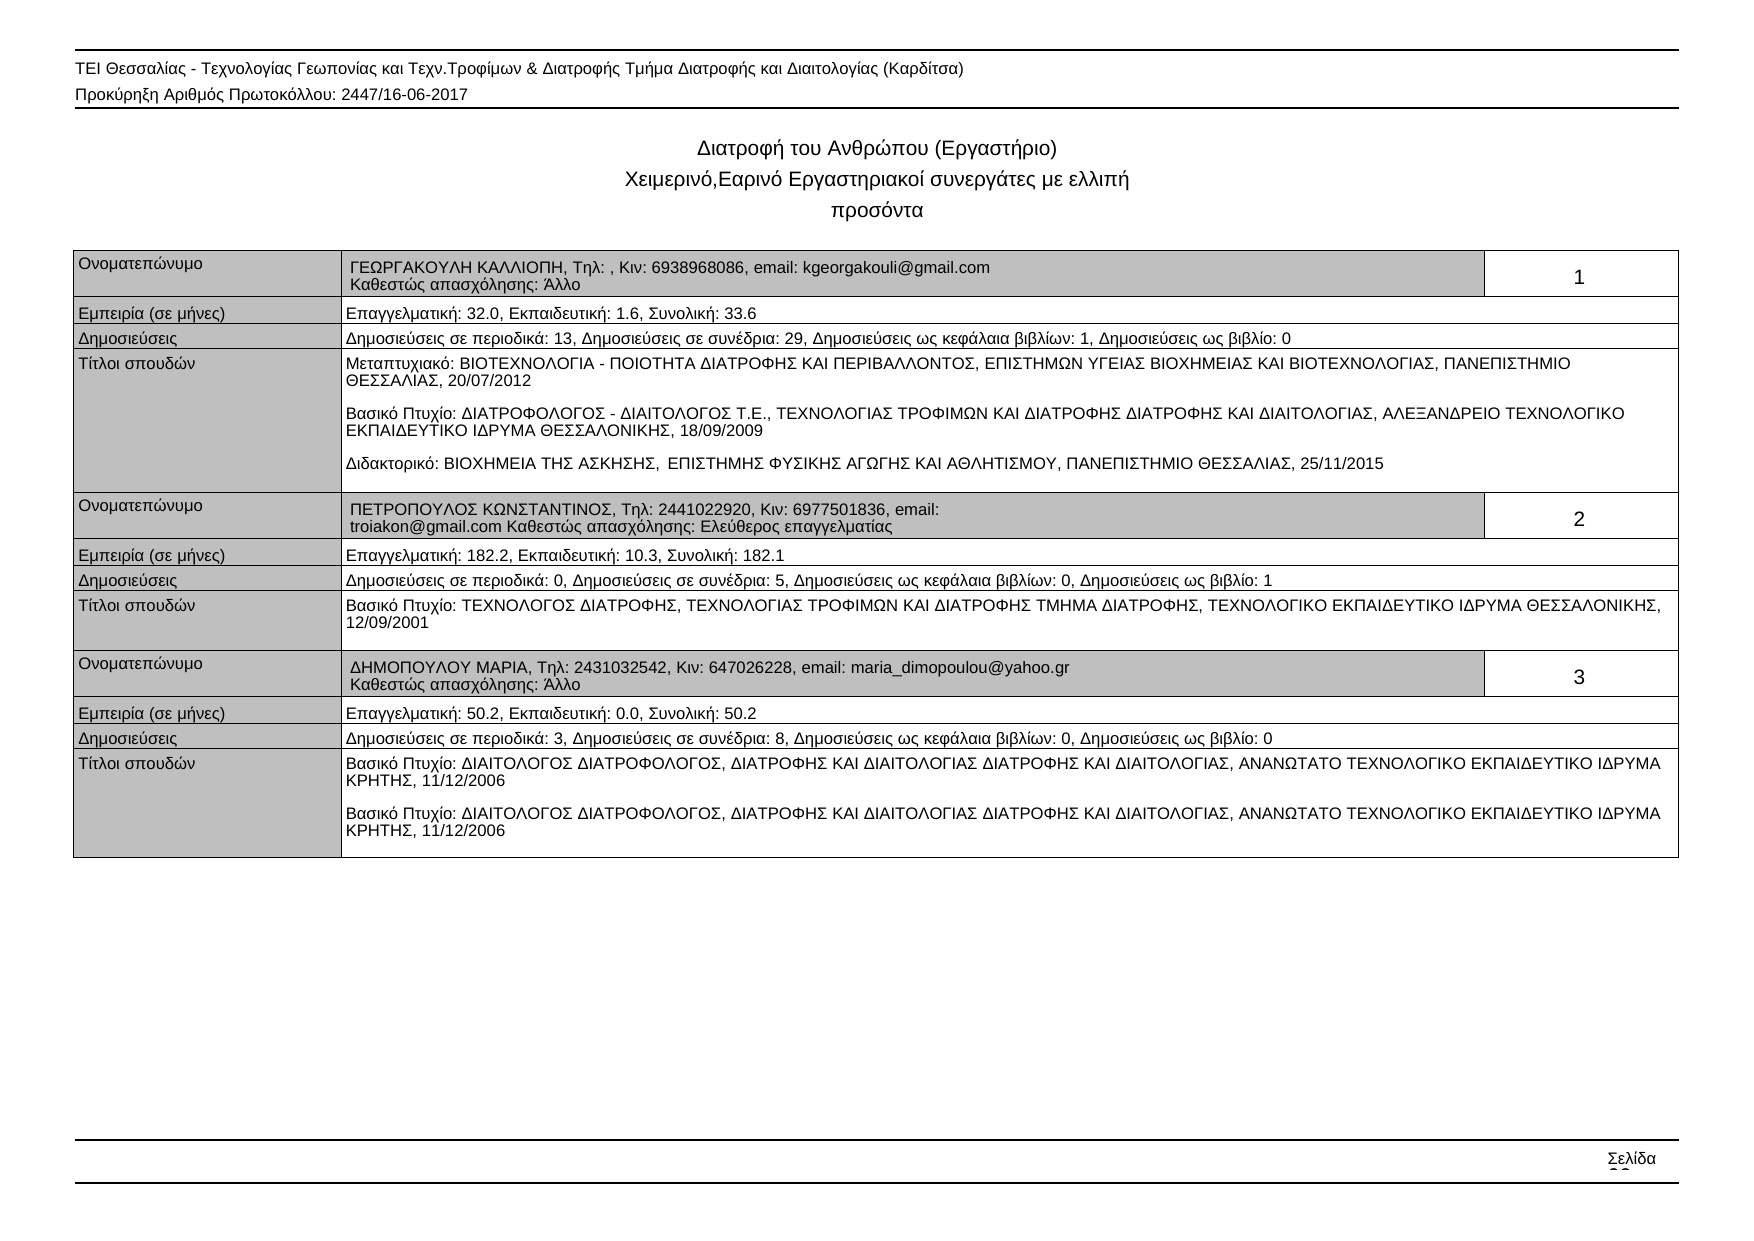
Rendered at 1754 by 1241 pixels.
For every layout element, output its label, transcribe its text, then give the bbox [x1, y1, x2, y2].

table_cell ΠΕΤΡΟΠΟΥΛΟΣ ΚΩΝΣΤΑΝΤΙΝΟΣ, Τηλ: 2441022920, Κιν: 6977501836, email: troiakon@gmail.com Καθεστώς απασχόλησης: Ελεύθερος επαγγελματίας [342, 493, 1484, 538]
table_cell Ονοματεπώνυμο [74, 651, 341, 696]
table_cell Εμπειρία (σε μήνες) [74, 697, 341, 723]
table_cell ΔΗΜΟΠΟΥΛΟΥ ΜΑΡΙΑ, Τηλ: 2431032542, Κιν: 647026228, email: maria_dimopoulou@yahoo.gr Καθεστώς απασχόλησης: Άλλο [342, 651, 1484, 696]
table_cell Μεταπτυχιακό: ΒΙΟΤΕΧΝΟΛΟΓΙΑ - ΠΟΙΟΤΗΤΑ ΔΙΑΤΡΟΦΗΣ ΚΑΙ ΠΕΡΙΒΑΛΛΟΝΤΟΣ, ΕΠΙΣΤΗΜΩΝ ΥΓΕΙΑΣ ΒΙΟΧΗΜΕΙΑΣ ΚΑΙ ΒΙΟΤΕΧΝΟΛΟΓΙΑΣ, ΠΑΝΕΠΙΣΤΗΜΙΟ ΘΕΣΣΑΛΙΑΣ, 20/07/2012 Βασικό Πτυχίο: ΔΙΑΤΡΟΦΟΛΟΓΟΣ - ΔΙΑΙΤΟΛΟΓΟΣ Τ.Ε., ΤΕΧΝΟΛΟΓΙΑΣ ΤΡΟΦΙΜΩΝ ΚΑΙ ΔΙΑΤΡΟΦΗΣ ΔΙΑΤΡΟΦΗΣ ΚΑΙ ΔΙΑΙΤΟΛΟΓΙΑΣ, ΑΛΕΞΑΝΔΡΕΙΟ ΤΕΧΝΟΛΟΓΙΚΟ ΕΚΠΑΙΔΕΥΤΙΚΟ ΙΔΡΥΜΑ ΘΕΣΣΑΛΟΝΙΚΗΣ, 18/09/2009 Διδακτορικό: ΒΙΟΧΗΜΕΙΑ ΤΗΣ ΑΣΚΗΣΗΣ, ΕΠΙΣΤΗΜΗΣ ΦΥΣΙΚΗΣ ΑΓΩΓΗΣ ΚΑΙ ΑΘΛΗΤΙΣΜΟΥ, ΠΑΝΕΠΙΣΤΗΜΙΟ ΘΕΣΣΑΛΙΑΣ, 25/11/2015 [342, 349, 1678, 492]
table_cell Δημοσιεύσεις [74, 724, 341, 748]
table_header ΓΕΩΡΓΑΚΟΥΛΗ ΚΑΛΛΙΟΠΗ, Τηλ: , Κιν: 6938968086, email: kgeorgakouli@gmail.com Καθεστώς απασχόλησης: Άλλο [342, 251, 1484, 296]
table_cell Εμπειρία (σε μήνες) [74, 539, 341, 565]
table_cell Τίτλοι σπουδών [74, 749, 341, 857]
table_cell Δημοσιεύσεις [74, 324, 341, 348]
table_cell Δημοσιεύσεις σε περιοδικά: 3, Δημοσιεύσεις σε συνέδρια: 8, Δημοσιεύσεις ως κεφάλαια βιβλίων: 0, Δημοσιεύσεις ως βιβλίο: 0 [342, 724, 1678, 748]
table_cell Βασικό Πτυχίο: ΔΙΑΙΤΟΛΟΓΟΣ ΔΙΑΤΡΟΦΟΛΟΓΟΣ, ΔΙΑΤΡΟΦΗΣ ΚΑΙ ΔΙΑΙΤΟΛΟΓΙΑΣ ΔΙΑΤΡΟΦΗΣ ΚΑΙ ΔΙΑΙΤΟΛΟΓΙΑΣ, ΑΝΑΝΩΤΑΤΟ ΤΕΧΝΟΛΟΓΙΚΟ ΕΚΠΑΙΔΕΥΤΙΚΟ ΙΔΡΥΜΑ ΚΡΗΤΗΣ, 11/12/2006 Βασικό Πτυχίο: ΔΙΑΙΤΟΛΟΓΟΣ ΔΙΑΤΡΟΦΟΛΟΓΟΣ, ΔΙΑΤΡΟΦΗΣ ΚΑΙ ΔΙΑΙΤΟΛΟΓΙΑΣ ΔΙΑΤΡΟΦΗΣ ΚΑΙ ΔΙΑΙΤΟΛΟΓΙΑΣ, ΑΝΑΝΩΤΑΤΟ ΤΕΧΝΟΛΟΓΙΚΟ ΕΚΠΑΙΔΕΥΤΙΚΟ ΙΔΡΥΜΑ ΚΡΗΤΗΣ, 11/12/2006 [342, 749, 1678, 857]
table_cell Τίτλοι σπουδών [74, 591, 341, 650]
table_cell Ονοματεπώνυμο [74, 493, 341, 538]
table_cell Δημοσιεύσεις [74, 566, 341, 590]
table_cell Επαγγελματική: 50.2, Εκπαιδευτική: 0.0, Συνολική: 50.2 [342, 697, 1678, 723]
table_cell Τίτλοι σπουδών [74, 349, 341, 492]
table_cell Δημοσιεύσεις σε περιοδικά: 13, Δημοσιεύσεις σε συνέδρια: 29, Δημοσιεύσεις ως κεφάλαια βιβλίων: 1, Δημοσιεύσεις ως βιβλίο: 0 [342, 324, 1678, 348]
table_cell Επαγγελματική: 182.2, Εκπαιδευτική: 10.3, Συνολική: 182.1 [342, 539, 1678, 565]
table_cell Βασικό Πτυχίο: ΤΕΧΝΟΛΟΓΟΣ ΔΙΑΤΡΟΦΗΣ, ΤΕΧΝΟΛΟΓΙΑΣ ΤΡΟΦΙΜΩΝ ΚΑΙ ΔΙΑΤΡΟΦΗΣ ΤΜΗΜΑ ΔΙΑΤΡΟΦΗΣ, ΤΕΧΝΟΛΟΓΙΚΟ ΕΚΠΑΙΔΕΥΤΙΚΟ ΙΔΡΥΜΑ ΘΕΣΣΑΛΟΝΙΚΗΣ, 12/09/2001 [342, 591, 1678, 650]
table_cell Εμπειρία (σε μήνες) [74, 297, 341, 323]
table_cell Επαγγελματική: 32.0, Εκπαιδευτική: 1.6, Συνολική: 33.6 [342, 297, 1678, 323]
text Διατροφή του Ανθρώπου (Εργαστήριο) Χειμερινό,Εαρινό Εργαστηριακοί συνεργάτες με ελλιπή προσόντα [616, 136, 1138, 222]
table_header Ονοματεπώνυμο [74, 251, 341, 296]
table_header 1 [1485, 251, 1678, 296]
table_cell Δημοσιεύσεις σε περιοδικά: 0, Δημοσιεύσεις σε συνέδρια: 5, Δημοσιεύσεις ως κεφάλαια βιβλίων: 0, Δημοσιεύσεις ως βιβλίο: 1 [342, 566, 1678, 590]
table_cell 3 [1485, 651, 1678, 696]
table_cell 2 [1485, 493, 1678, 538]
